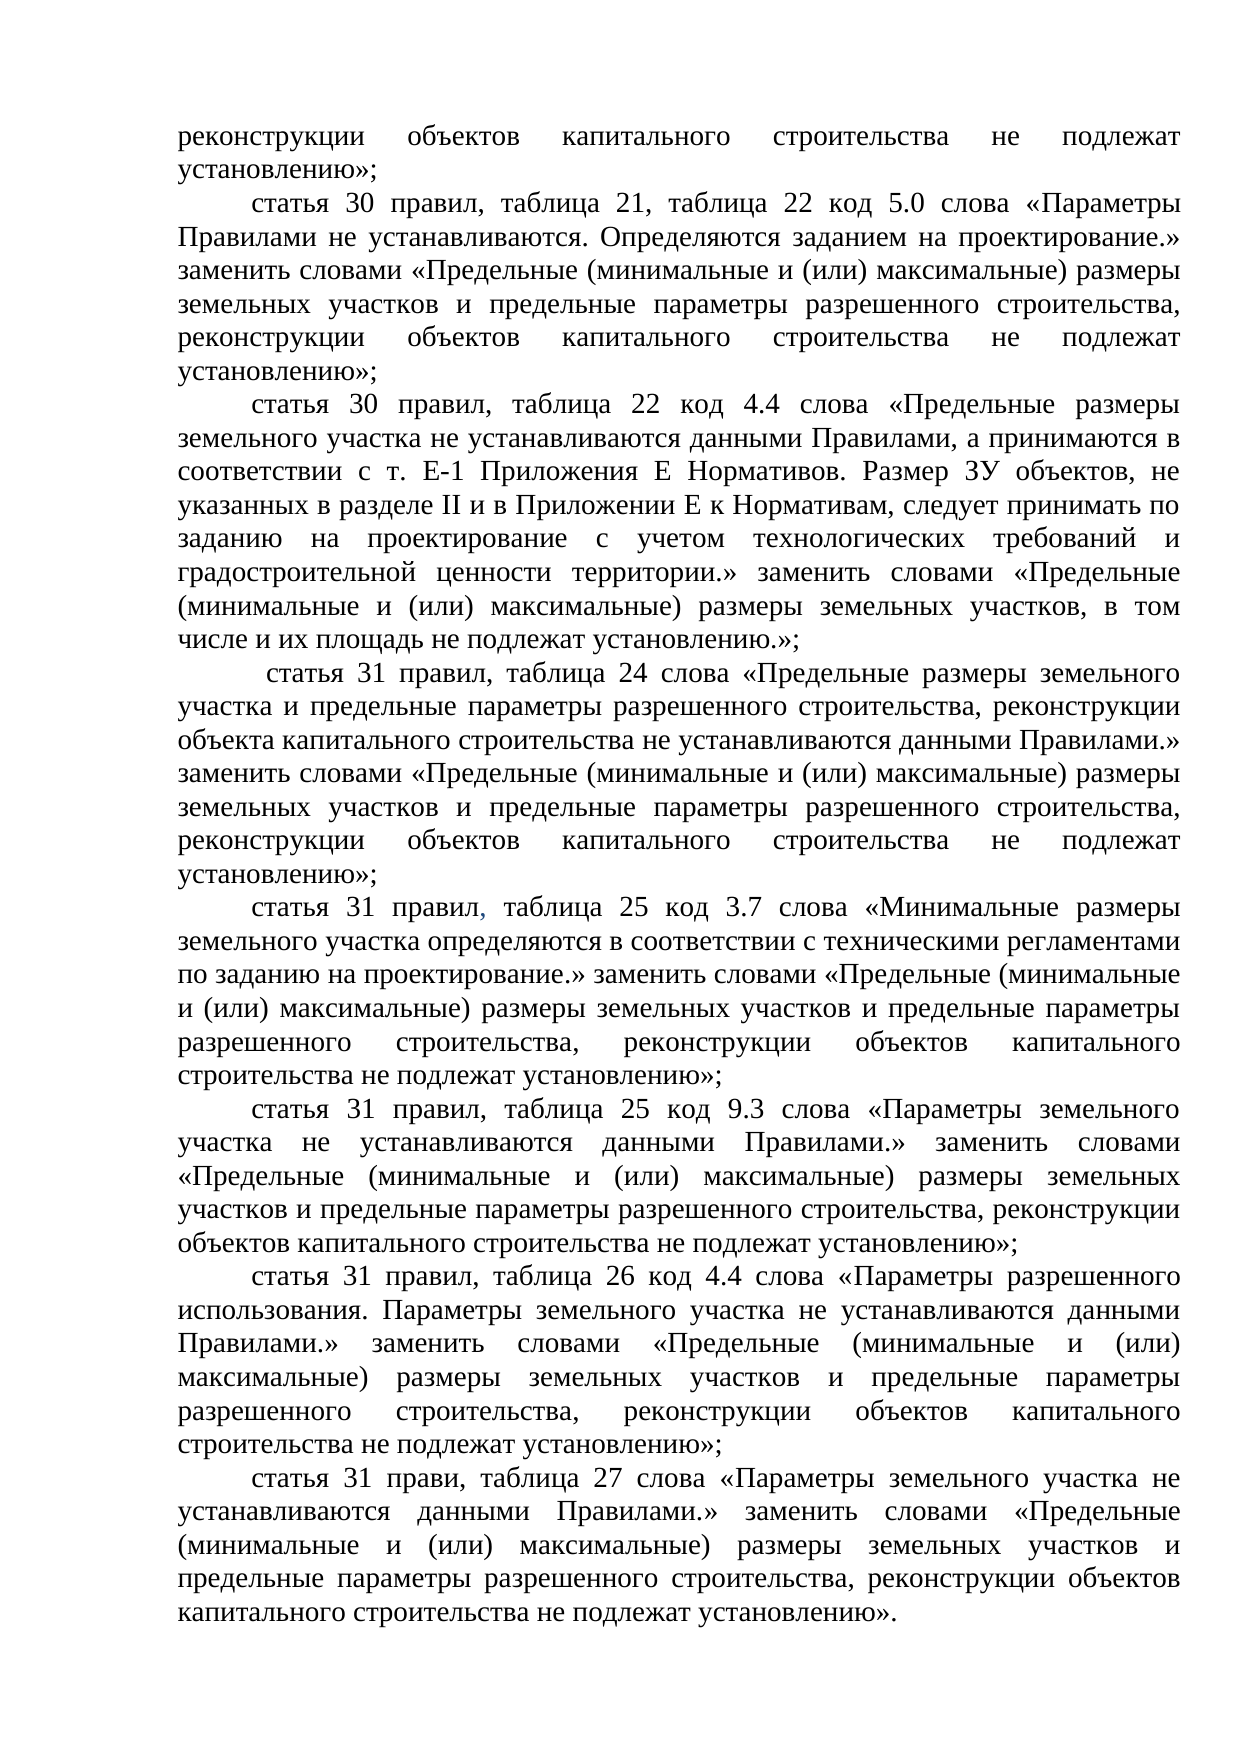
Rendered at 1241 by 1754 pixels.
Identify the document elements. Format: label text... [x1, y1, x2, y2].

text статья 31 правил, таблица 26 код 4.4 слова «Параметры разрешенного использования. Параметры земельного участка не устанавливаются данными Правилами.» заменить словами «Предельные (минимальные и (или) максимальные) размеры земельных участков и предельные параметры разрешенного строительства, реконструкции объектов капитального строительства не подлежат установлению»; [177, 1258, 1181, 1460]
text статья 31 прави, таблица 27 слова «Параметры земельного участка не устанавливаются данными Правилами.» заменить словами «Предельные (минимальные и (или) максимальные) размеры земельных участков и предельные параметры разрешенного строительства, реконструкции объектов капитального строительства не подлежат установлению». [177, 1460, 1181, 1627]
text статья 30 правил, таблица 21, таблица 22 код 5.0 слова «Параметры Правилами не устанавливаются. Определяются заданием на проектирование.» заменить словами «Предельные (минимальные и (или) максимальные) размеры земельных участков и предельные параметры разрешенного строительства, реконструкции объектов капитального строительства не подлежат установлению»; [177, 185, 1181, 386]
text статья 31 правил, таблица 24 слова «Предельные размеры земельного участка и предельные параметры разрешенного строительства, реконструкции объекта капитального строительства не устанавливаются данными Правилами.» заменить словами «Предельные (минимальные и (или) максимальные) размеры земельных участков и предельные параметры разрешенного строительства, реконструкции объектов капитального строительства не подлежат установлению»; [177, 655, 1181, 889]
text статья 30 правил, таблица 22 код 4.4 слова «Предельные размеры земельного участка не устанавливаются данными Правилами, а принимаются в соответствии с т. Е-1 Приложения Е Нормативов. Размер ЗУ объектов, не указанных в разделе II и в Приложении Е к Нормативам, следует принимать по заданию на проектирование с учетом технологических требований и градостроительной ценности территории.» заменить словами «Предельные (минимальные и (или) максимальные) размеры земельных участков, в том числе и их площадь не подлежат установлению.»; [177, 386, 1181, 655]
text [177, 118, 1181, 185]
text статья 31 правил, таблица 25 код 3.7 слова «Минимальные размеры земельного участка определяются в соответствии с техническими регламентами по заданию на проектирование.» заменить словами «Предельные (минимальные и (или) максимальные) размеры земельных участков и предельные параметры разрешенного строительства, реконструкции объектов капитального строительства не подлежат установлению»; [177, 889, 1181, 1091]
text статья 31 правил, таблица 25 код 9.3 слова «Параметры земельного участка не устанавливаются данными Правилами.» заменить словами «Предельные (минимальные и (или) максимальные) размеры земельных участков и предельные параметры разрешенного строительства, реконструкции объектов капитального строительства не подлежат установлению»; [177, 1091, 1181, 1258]
